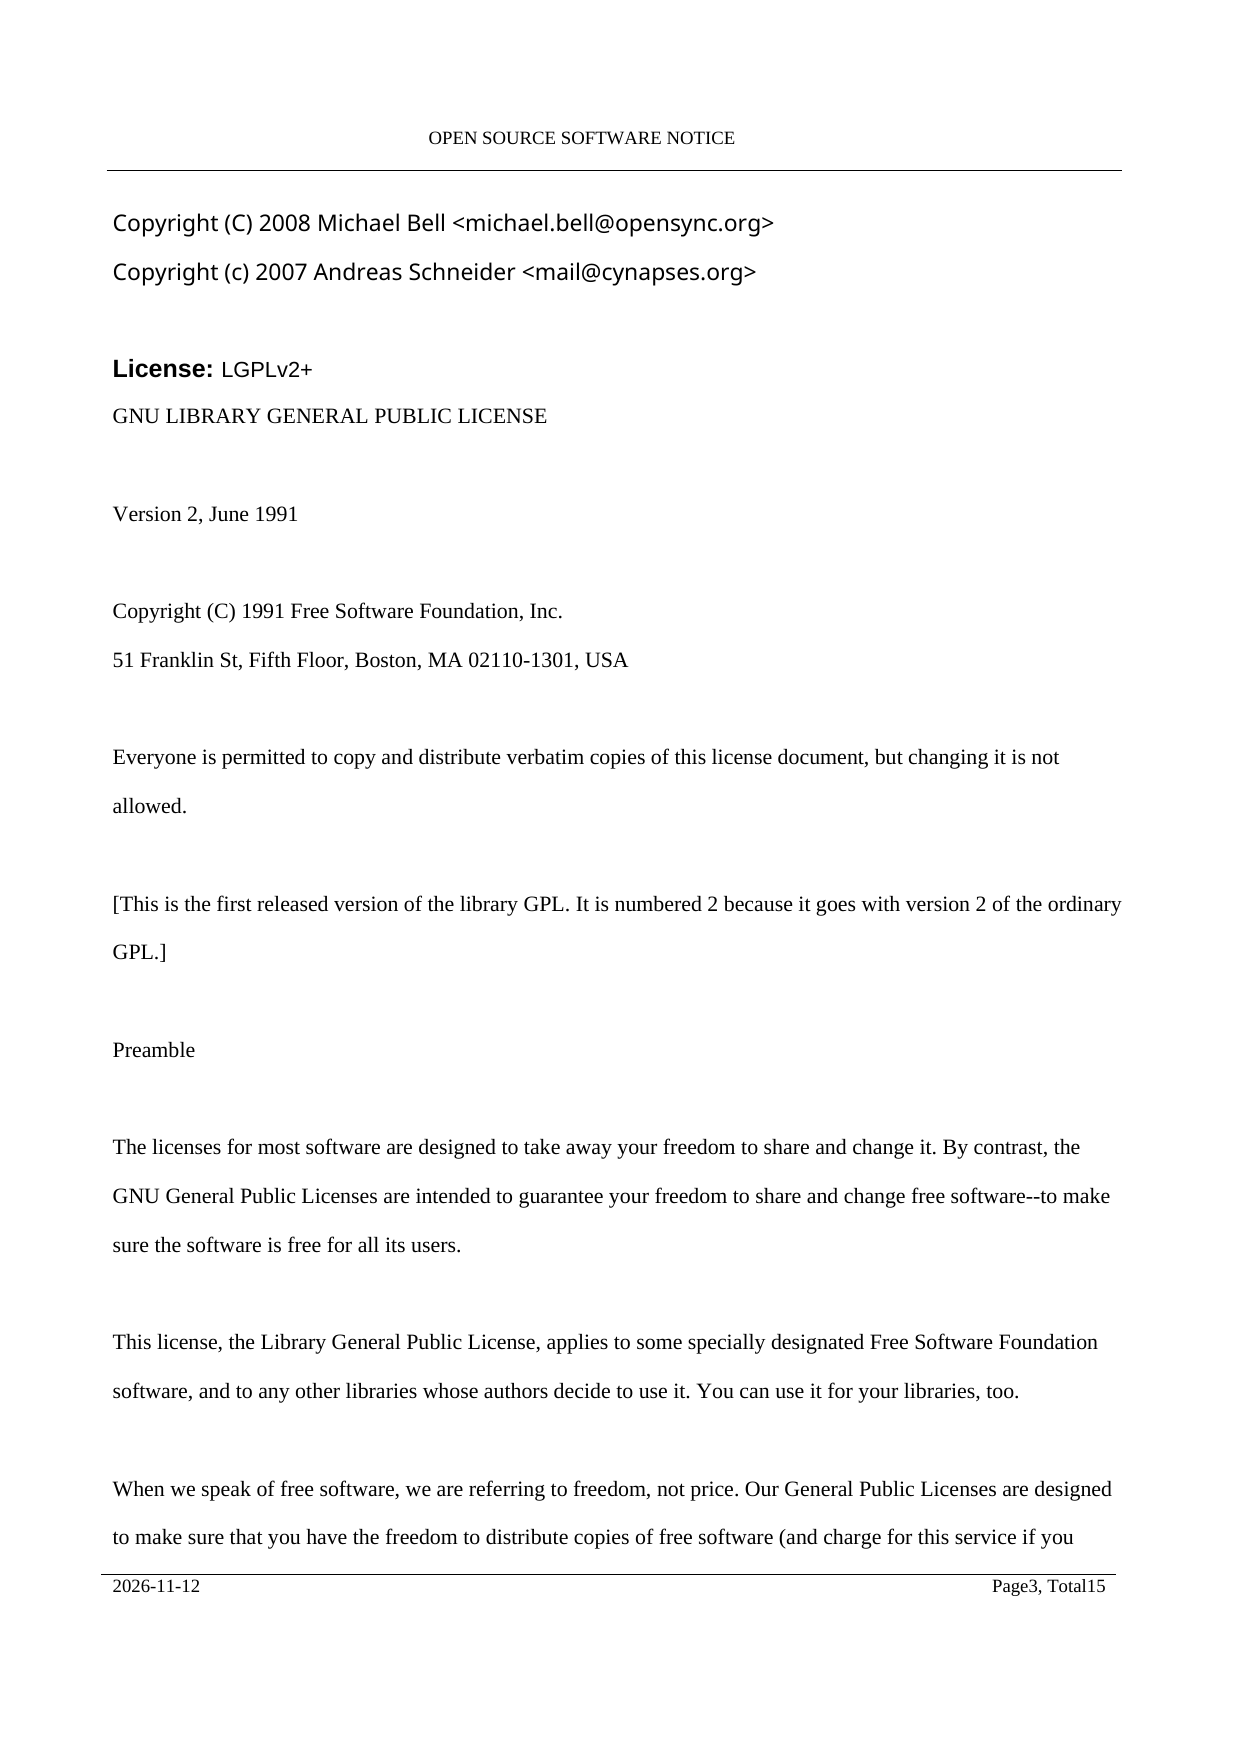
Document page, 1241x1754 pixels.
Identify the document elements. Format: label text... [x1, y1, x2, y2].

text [112, 206, 1128, 336]
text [112, 399, 1128, 1553]
text License: LGPLv2+ [112, 353, 1128, 385]
